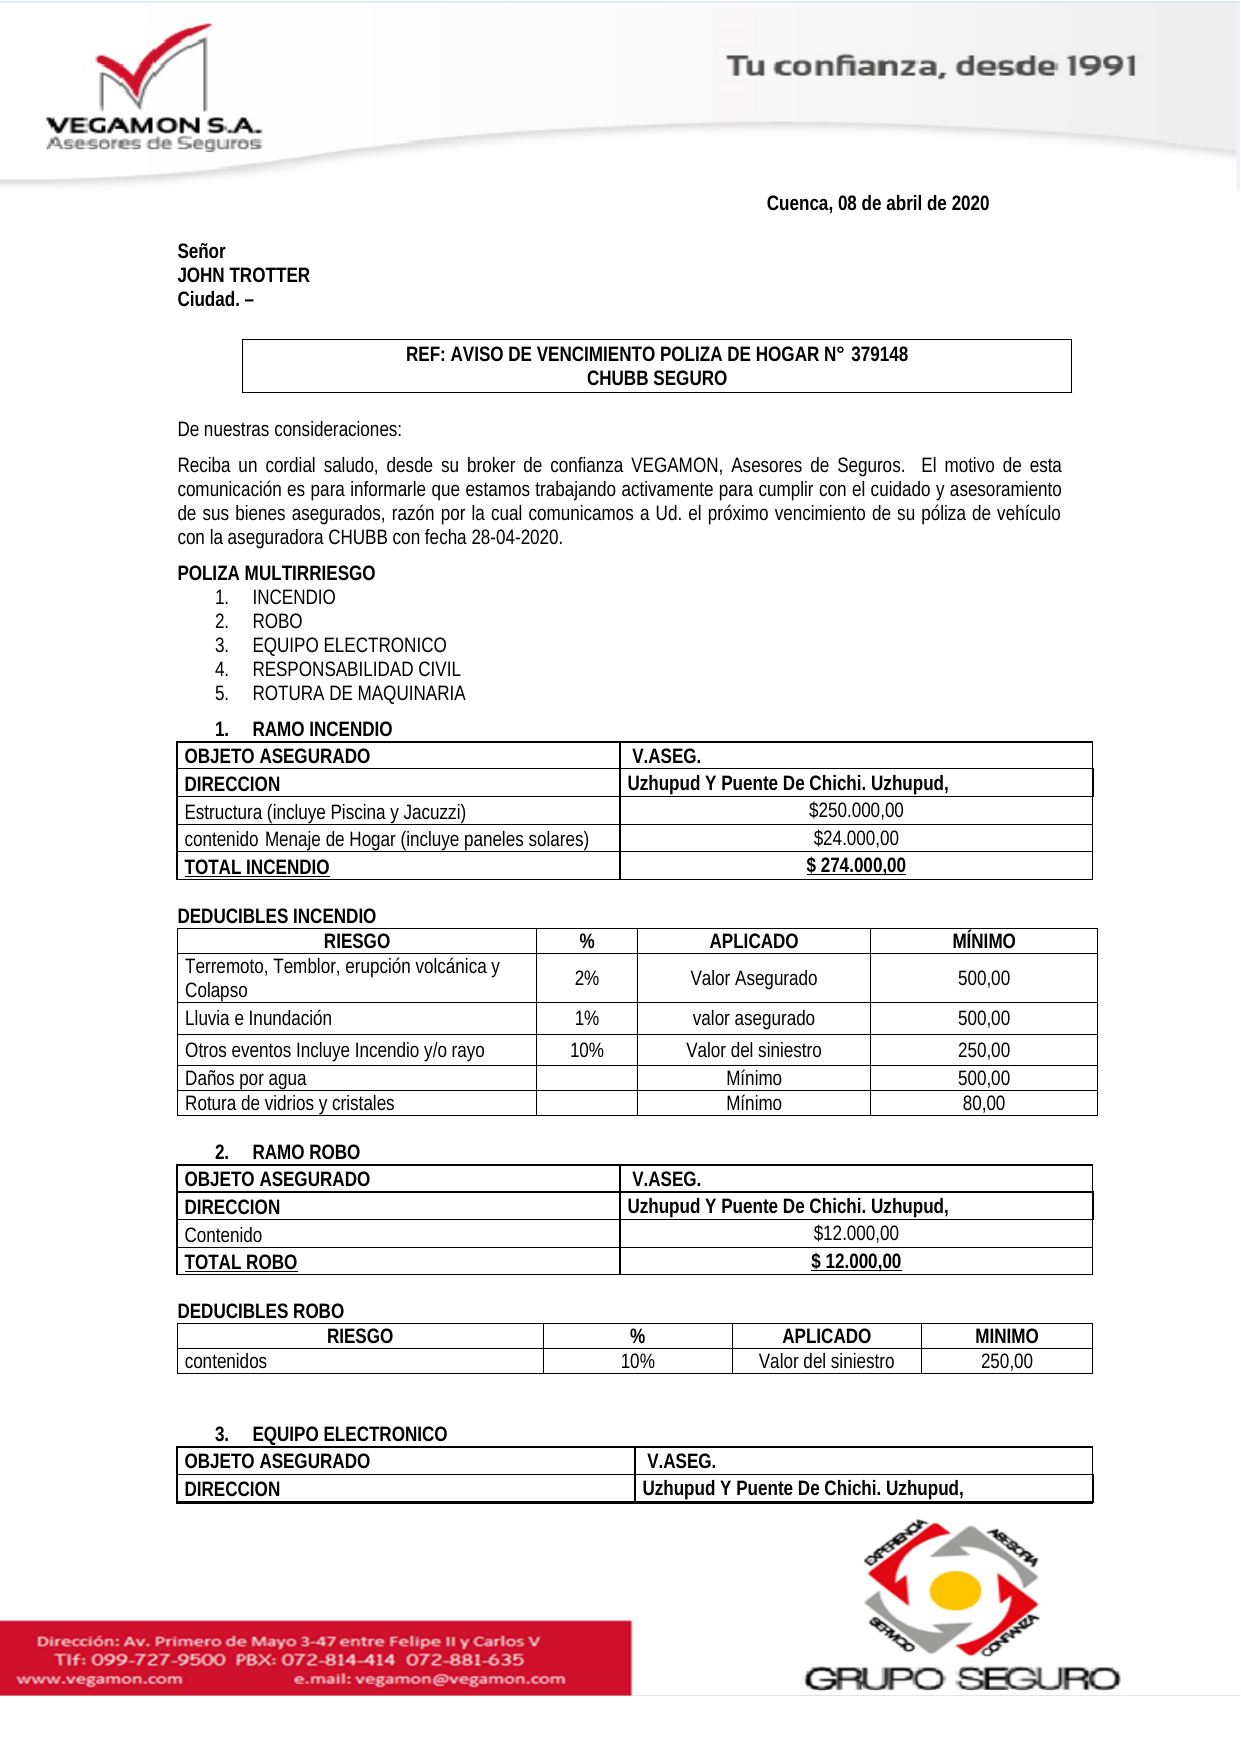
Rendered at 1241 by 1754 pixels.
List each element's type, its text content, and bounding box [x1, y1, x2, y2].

table_cell [537, 1066, 637, 1090]
list RAMO INCENDIO [215, 717, 1063, 741]
list EQUIPO ELECTRONICO [215, 1422, 1063, 1446]
table_cell Uzhupud Y Puente De Chichi. Uzhupud, [621, 769, 1092, 796]
table_cell contenidos [178, 1349, 543, 1373]
list EQUIPO ELECTRONICO [215, 633, 1063, 657]
text DEDUCIBLES ROBO [177, 1299, 1063, 1323]
table_cell Mínimo [638, 1066, 870, 1090]
table_cell [537, 1091, 637, 1115]
text DEDUCIBLES INCENDIO [177, 904, 1063, 928]
table_cell 10% [537, 1035, 637, 1065]
table_header V.ASEG. [621, 1166, 1092, 1191]
table_header V.ASEG. [621, 743, 1092, 768]
table_cell DIRECCION [178, 769, 619, 796]
table_cell $ 274.000,00 [621, 852, 1092, 879]
table_cell Estructura (incluye Piscina y Jacuzzi) [178, 797, 619, 823]
table_cell TOTAL INCENDIO [178, 852, 619, 879]
table_cell 1% [537, 1003, 637, 1034]
table_cell Otros eventos Incluye Incendio y/o rayo [178, 1035, 536, 1065]
table_cell DIRECCION [178, 1475, 634, 1501]
table_header RIESGO [178, 929, 536, 953]
table_header OBJETO ASEGURADO [178, 1166, 619, 1191]
table_cell DIRECCION [178, 1193, 619, 1219]
text CHUBB SEGURO [243, 363, 1071, 392]
table_cell Contenido [178, 1220, 619, 1247]
table_cell 80,00 [871, 1091, 1097, 1115]
text De nuestras consideraciones: [177, 417, 1063, 441]
table_cell $24.000,00 [621, 825, 1092, 851]
table_cell TOTAL ROBO [178, 1248, 619, 1274]
table_cell 250,00 [871, 1035, 1097, 1065]
table_header APLICADO [733, 1324, 921, 1348]
table_cell valor asegurado [638, 1003, 870, 1034]
table_header APLICADO [638, 929, 870, 953]
list RESPONSABILIDAD CIVIL [215, 657, 1063, 681]
table_cell Uzhupud Y Puente De Chichi. Uzhupud, [636, 1475, 1092, 1501]
table_cell Valor del siniestro [733, 1349, 921, 1373]
table_cell 500,00 [871, 1003, 1097, 1034]
table_cell Daños por agua [178, 1066, 536, 1090]
subtitle Cuenca, 08 de abril de 2020 [620, 148, 1063, 214]
table_header % [544, 1324, 732, 1348]
table_header MINIMO [922, 1324, 1092, 1348]
table_cell Rotura de vidrios y cristales [178, 1091, 536, 1115]
table_header % [537, 929, 637, 953]
list RAMO ROBO [215, 1140, 1063, 1164]
picture [0, 1, 1241, 191]
table_cell $250.000,00 [621, 797, 1092, 823]
table_header V.ASEG. [636, 1448, 1092, 1474]
table_cell Mínimo [638, 1091, 870, 1115]
table_cell Lluvia e Inundación [178, 1003, 536, 1034]
text POLIZA MULTIRRIESGO [177, 561, 1063, 585]
text REF: AVISO DE VENCIMIENTO POLIZA DE HOGAR N° 379148 [243, 340, 1071, 363]
table_cell $12.000,00 [621, 1220, 1092, 1247]
table_cell 2% [537, 954, 637, 1002]
table_cell 250,00 [922, 1349, 1092, 1373]
subtitle Señor [177, 238, 1063, 262]
table_header MÍNIMO [871, 929, 1097, 953]
table_cell 10% [544, 1349, 732, 1373]
table_cell $ 12.000,00 [621, 1248, 1092, 1274]
table_cell contenido Menaje de Hogar (incluye paneles solares) [178, 825, 619, 851]
list ROTURA DE MAQUINARIA [215, 681, 1063, 705]
table_cell 500,00 [871, 1066, 1097, 1090]
table_cell Valor Asegurado [638, 954, 870, 1002]
text Reciba un cordial saludo, desde su broker de confianza VEGAMON, Asesores de Seguros. El motivo de esta comunicación es para informarle que estamos trabajando activamente para cumplir con el cuidado y asesoramiento de sus bienes asegurados, razón por la cual comunicamos a Ud. el próximo vencimiento de su póliza de vehículo con la aseguradora CHUBB con fecha 28-04-2020. [177, 453, 1063, 549]
subtitle Ciudad. – [177, 286, 1063, 310]
table_cell Valor del siniestro [638, 1035, 870, 1065]
table_cell 500,00 [871, 954, 1097, 1002]
table_header OBJETO ASEGURADO [178, 1448, 634, 1474]
table_header OBJETO ASEGURADO [178, 743, 619, 768]
picture [0, 1504, 1241, 1697]
subtitle JOHN TROTTER [177, 262, 1063, 286]
table_header RIESGO [178, 1324, 543, 1348]
list INCENDIO [215, 585, 1063, 609]
list ROBO [215, 609, 1063, 633]
table_cell Uzhupud Y Puente De Chichi. Uzhupud, [621, 1193, 1092, 1219]
table_cell Terremoto, Temblor, erupción volcánica y Colapso [178, 954, 536, 1002]
